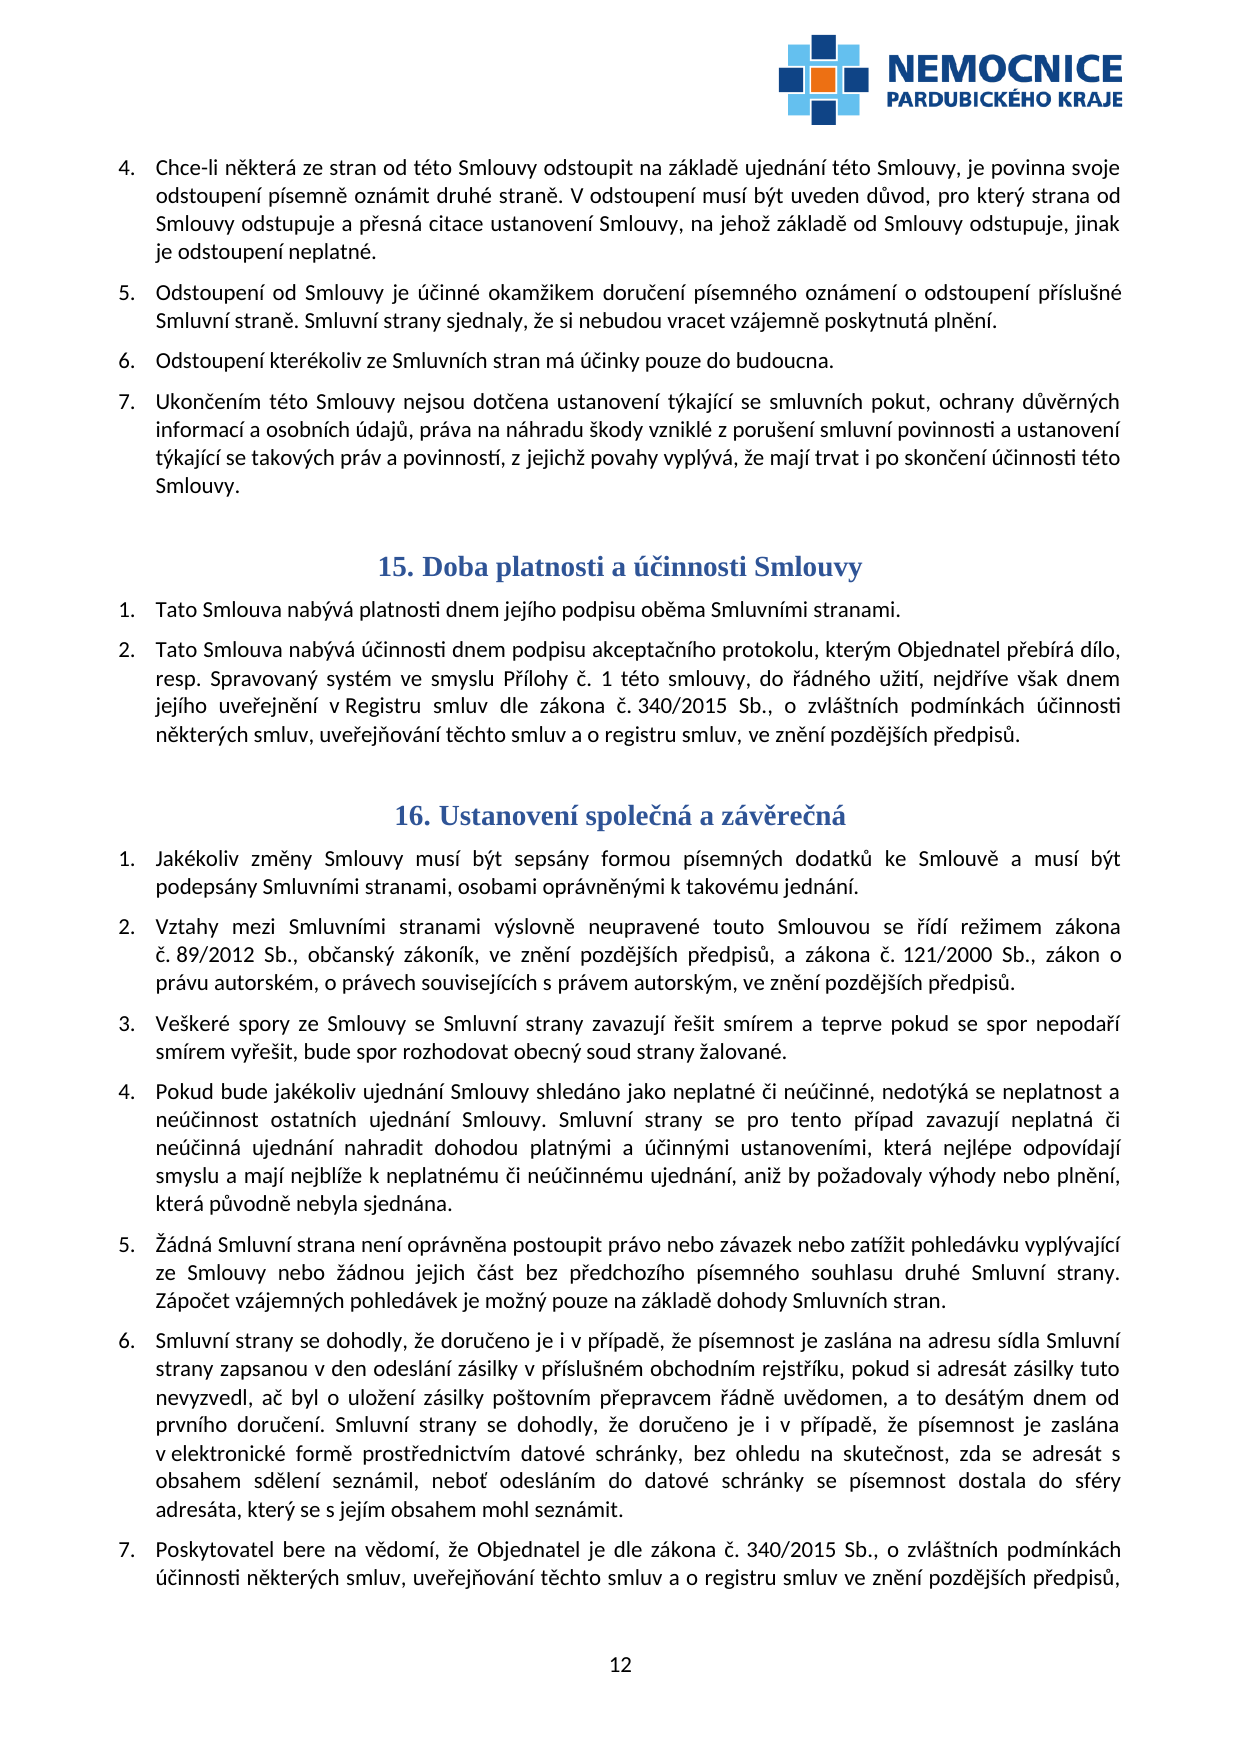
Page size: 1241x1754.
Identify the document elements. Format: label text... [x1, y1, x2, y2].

list Žádná Smluvní strana není oprávněna postoupit právo nebo závazek nebo zatížit pohledávku vyplývající ze Smlouvy nebo žádnou jejich část bez předchozího písemného souhlasu druhé Smluvní strany. Zápočet vzájemných pohledávek je možný pouze na základě dohody Smluvních stran. [118, 1230, 1122, 1314]
subtitle Doba platnosti a účinnosti Smlouvy [118, 549, 1122, 583]
list Odstoupení kterékoliv ze Smluvních stran má účinky pouze do budoucna. [118, 346, 1122, 374]
list Smluvní strany se dohodly, že doručeno je i v případě, že písemnost je zaslána na adresu sídla Smluvní strany zapsanou v den odeslání zásilky v příslušném obchodním rejstříku, pokud si adresát zásilky tuto nevyzvedl, ač byl o uložení zásilky poštovním přepravcem řádně uvědomen, a to desátým dnem od prvního doručení. Smluvní strany se dohodly, že doručeno je i v případě, že písemnost je zaslána v elektronické formě prostřednictvím datové schránky, bez ohledu na skutečnost, zda se adresát s obsahem sdělení seznámil, neboť odesláním do datové schránky se písemnost dostala do sféry adresáta, který se s jejím obsahem mohl seznámit. [118, 1327, 1122, 1523]
list Ukončením této Smlouvy nejsou dotčena ustanovení týkající se smluvních pokut, ochrany důvěrných informací a osobních údajů, práva na náhradu škody vzniklé z porušení smluvní povinnosti a ustanovení týkající se takových práv a povinností, z jejichž povahy vyplývá, že mají trvat i po skončení účinnosti této Smlouvy. [118, 387, 1122, 499]
list Tato Smlouva nabývá platnosti dnem jejího podpisu oběma Smluvními stranami. [118, 595, 1122, 623]
list Pokud bude jakékoliv ujednání Smlouvy shledáno jako neplatné či neúčinné, nedotýká se neplatnost a neúčinnost ostatních ujednání Smlouvy. Smluvní strany se pro tento případ zavazují neplatná či neúčinná ujednání nahradit dohodou platnými a účinnými ustanoveními, která nejlépe odpovídají smyslu a mají nejblíže k neplatnému či neúčinnému ujednání, aniž by požadovaly výhody nebo plnění, která původně nebyla sjednána. [118, 1077, 1122, 1217]
list Chce-li některá ze stran od této Smlouvy odstoupit na základě ujednání této Smlouvy, je povinna svoje odstoupení písemně oznámit druhé straně. V odstoupení musí být uveden důvod, pro který strana od Smlouvy odstupuje a přesná citace ustanovení Smlouvy, na jehož základě od Smlouvy odstupuje, jinak je odstoupení neplatné. [118, 153, 1122, 265]
subtitle Ustanovení společná a závěrečná [118, 798, 1122, 831]
list Odstoupení od Smlouvy je účinné okamžikem doručení písemného oznámení o odstoupení příslušné Smluvní straně. Smluvní strany sjednaly, že si nebudou vracet vzájemně poskytnutá plnění. [118, 278, 1122, 334]
list Veškeré spory ze Smlouvy se Smluvní strany zavazují řešit smírem a teprve pokud se spor nepodaří smírem vyřešit, bude spor rozhodovat obecný soud strany žalované. [118, 1009, 1122, 1065]
list Jakékoliv změny Smlouvy musí být sepsány formou písemných dodatků ke Smlouvě a musí být podepsány Smluvními stranami, osobami oprávněnými k takovému jednání. [118, 844, 1122, 900]
picture [777, 33, 1123, 126]
list Tato Smlouva nabývá účinnosti dnem podpisu akceptačního protokolu, kterým Objednatel přebírá dílo, resp. Spravovaný systém ve smyslu Přílohy č. 1 této smlouvy, do řádného užití, nejdříve však dnem jejího uveřejnění v Registru smluv dle zákona č. 340/2015 Sb., o zvláštních podmínkách účinnosti některých smluv, uveřejňování těchto smluv a o registru smluv, ve znění pozdějších předpisů. [118, 636, 1122, 748]
list Vztahy mezi Smluvními stranami výslovně neupravené touto Smlouvou se řídí režimem zákona č. 89/2012 Sb., občanský zákoník, ve znění pozdějších předpisů, a zákona č. 121/2000 Sb., zákon o právu autorském, o právech souvisejících s právem autorským, ve znění pozdějších předpisů. [118, 912, 1122, 996]
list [118, 1535, 1122, 1591]
